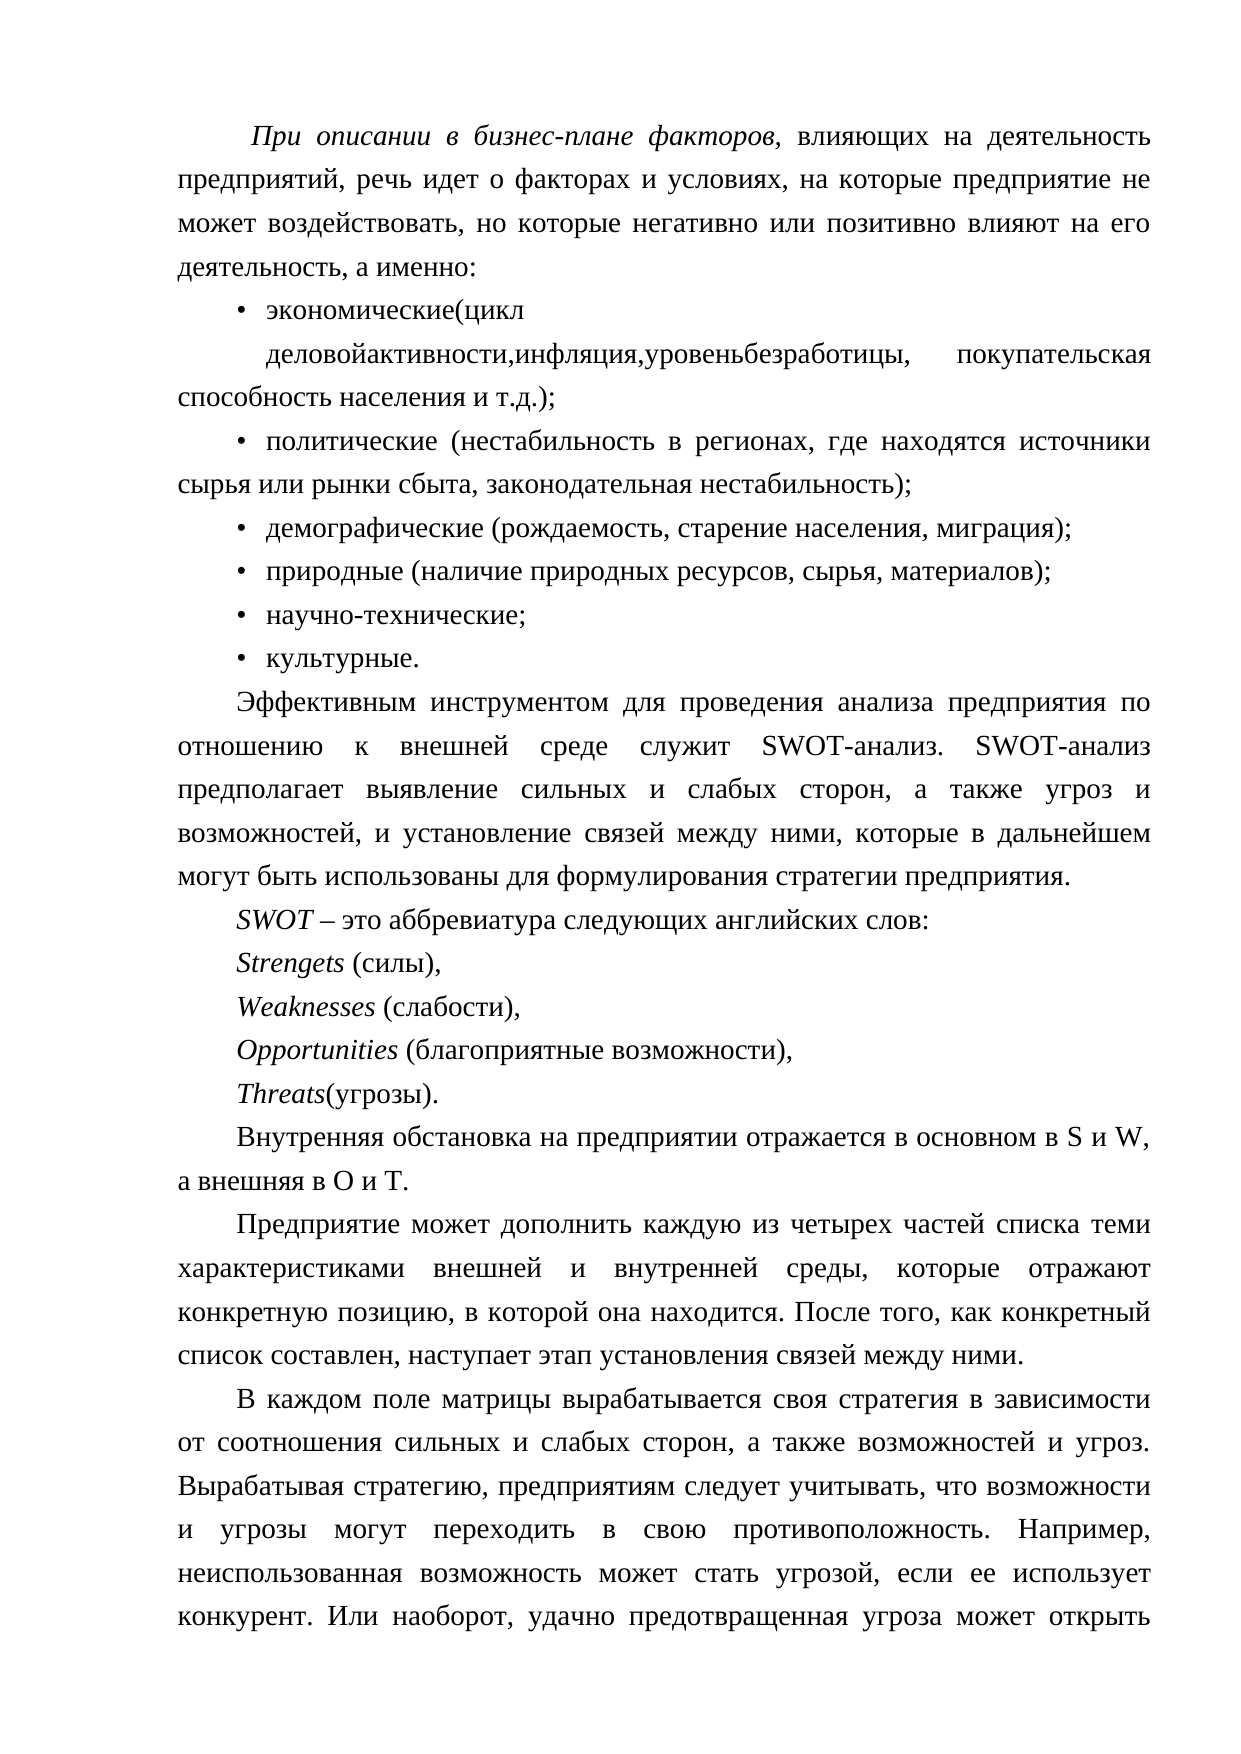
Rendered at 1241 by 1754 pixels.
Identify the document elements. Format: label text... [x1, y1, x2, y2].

text Внутренняя обстановка на предприятии отражается в основном в S и W, а внешняя в О и Т. [177, 1119, 1152, 1197]
text • природные (наличие природных ресурсов, сырья, материалов); [177, 553, 1152, 587]
text При описании в бизнес-плане факторов, влияющих на деятельность предприятий, речь идет о факторах и условиях, на которые предприятие не может воздействовать, но которые негативно или позитивно влияют на его деятельность, а именно: [177, 118, 1152, 282]
text Opportunities (благоприятные возможности), [177, 1032, 1152, 1066]
text Предприятие может дополнить каждую из четырех частей списка теми характеристиками внешней и внутренней среды, которые отражают конкретную позицию, в которой она находится. После того, как конкретный список составлен, наступает этап установления связей между ними. [177, 1207, 1152, 1371]
text • культурные. [177, 641, 1152, 674]
text Weaknesses (слабости), [177, 989, 1152, 1022]
text • политические (нестабильность в регионах, где находятся источники сырья или рынки сбыта, законодательная нестабильность); [177, 423, 1152, 500]
text SWOT – это аббревиатура следующих английских слов: [177, 902, 1152, 935]
text Strengets (силы), [177, 945, 1152, 979]
text • демографические (рождаемость, старение населения, миграция); [177, 510, 1152, 543]
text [177, 1381, 1152, 1632]
text Эффективным инструментом для проведения анализа предприятия по отношению к внешней среде служит SWOT-анализ. SWOT-анализ предполагает выявление сильных и слабых сторон, а также угроз и возможностей, и установление связей между ними, которые в дальнейшем могут быть использованы для формулирования стратегии предприятия. [177, 684, 1152, 892]
text • научно-технические; [177, 597, 1152, 631]
text Threats(угрозы). [177, 1076, 1152, 1109]
text • экономические(цикл деловойактивности,инфляция,уровеньбезработицы, покупательская способность населения и т.д.); [177, 292, 1152, 413]
